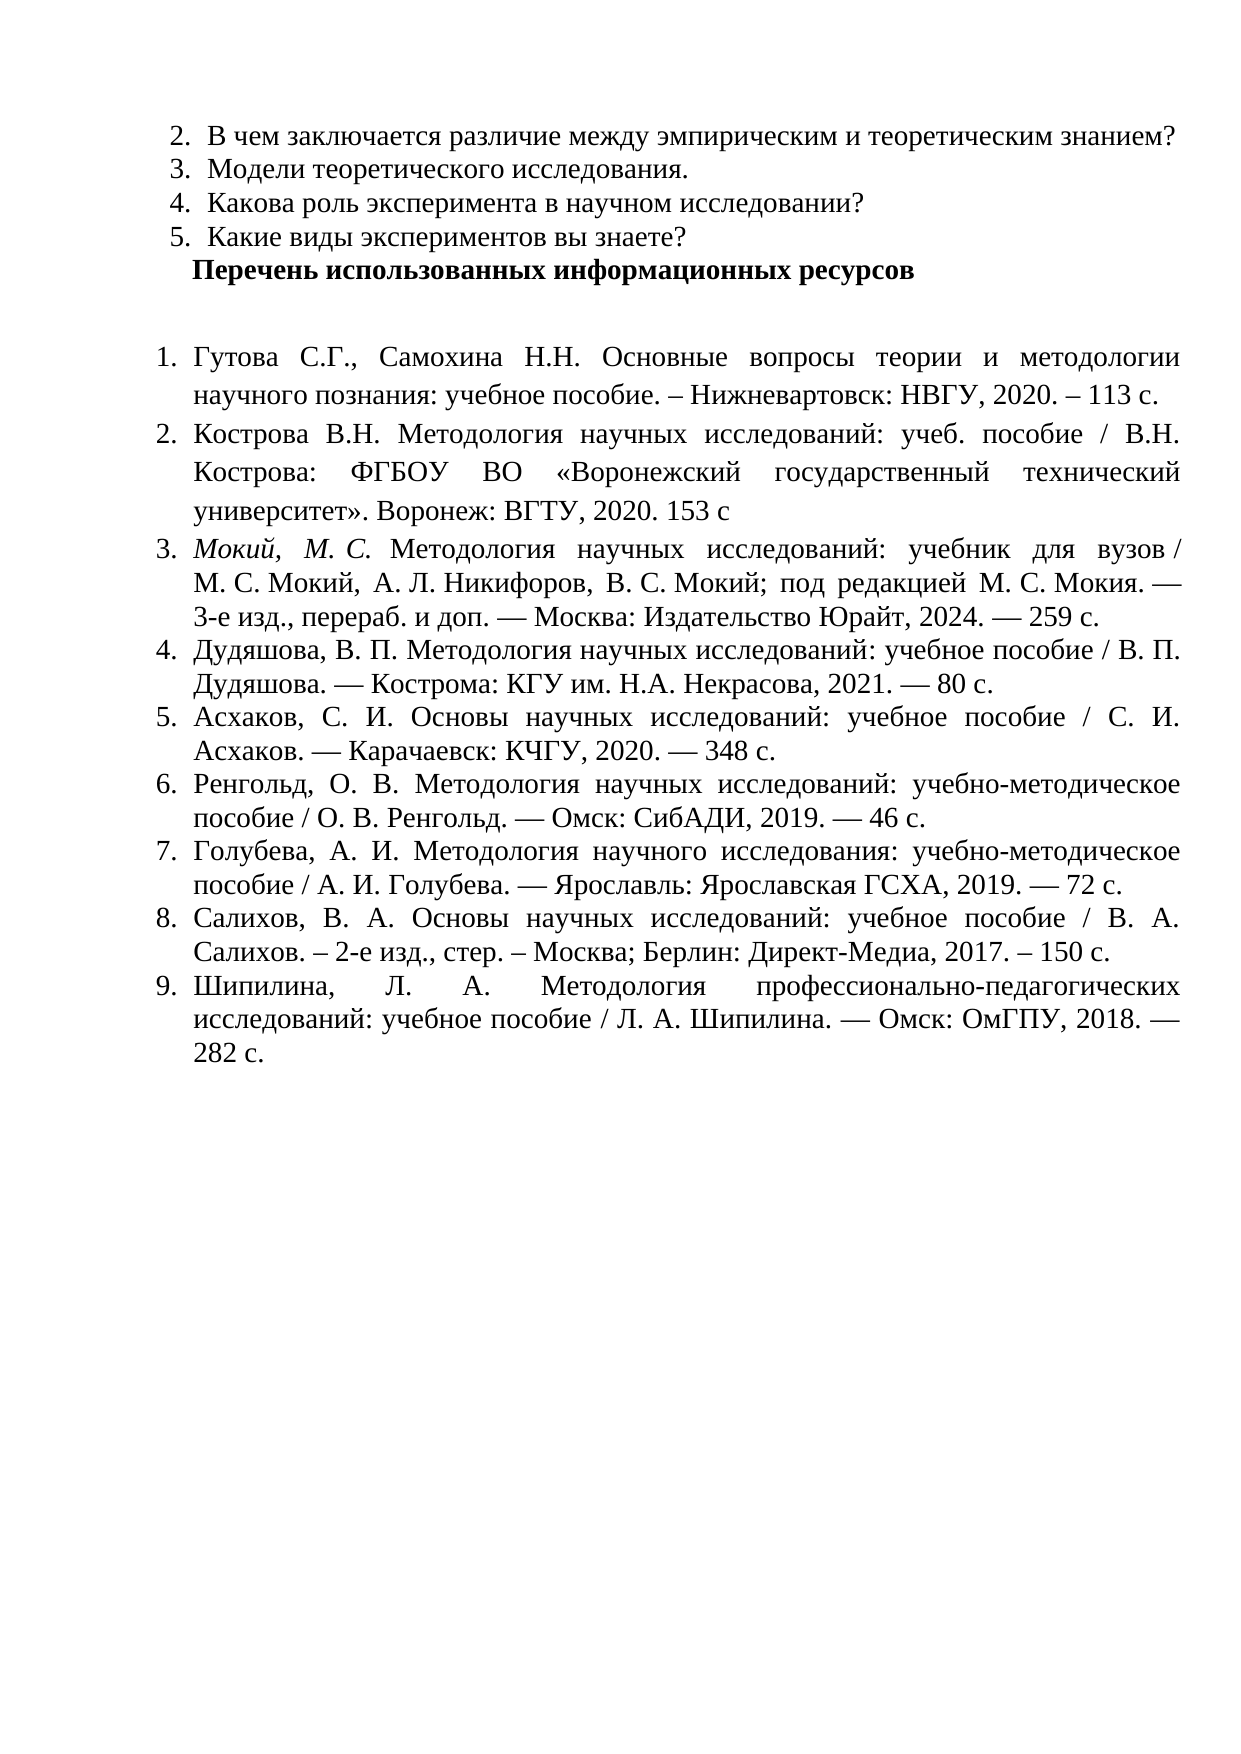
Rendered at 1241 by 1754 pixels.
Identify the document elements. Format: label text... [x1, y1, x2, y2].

list Салихов, В. А. Основы научных исследований: учебное пособие / В. А. Салихов. – 2-е изд., стер. – Москва; Берлин: Директ-Медиа, 2017. – 150 с. [156, 901, 1181, 968]
list Дудяшова, В. П. Методология научных исследований: учебное пособие / В. П. Дудяшова. — Кострома: КГУ им. Н.А. Некрасова, 2021. — 80 с. [156, 632, 1181, 699]
list Какие виды экспериментов вы знаете? [169, 219, 1181, 252]
list Шипилина, Л. А. Методология профессионально-педагогических исследований: учебное пособие / Л. А. Шипилина. — Омск: ОмГПУ, 2018. — 282 с. [156, 968, 1181, 1068]
list Мокий, М. С. Методология научных исследований: учебник для вузов / М. С. Мокий, А. Л. Никифоров, В. С. Мокий; под редакцией М. С. Мокия. — 3-е изд., перераб. и доп. — Москва: Издательство Юрайт, 2024. — 259 с. [156, 532, 1181, 632]
list В чем заключается различие между эмпирическим и теоретическим знанием? [169, 118, 1181, 152]
list Какова роль эксперимента в научном исследовании? [169, 185, 1181, 219]
list Гутова С.Г., Самохина Н.Н. Основные вопросы теории и методологии научного познания: учебное пособие. – Нижневартовск: НВГУ, 2020. – 113 с. [156, 339, 1181, 411]
list Модели теоретического исследования. [169, 152, 1181, 185]
list Ренгольд, О. В. Методология научных исследований: учебно-методическое пособие / О. В. Ренгольд. — Омск: СибАДИ, 2019. — 46 с. [156, 766, 1181, 833]
list Асхаков, С. И. Основы научных исследований: учебное пособие / С. И. Асхаков. — Карачаевск: КЧГУ, 2020. — 348 с. [156, 699, 1181, 766]
list Кострова В.Н. Методология научных исследований: учеб. пособие / В.Н. Кострова: ФГБОУ ВО «Воронежский государственный технический университет». Воронеж: ВГТУ, 2020. 153 с [156, 416, 1181, 527]
list Голубева, А. И. Методология научного исследования: учебно-методическое пособие / А. И. Голубева. — Ярославль: Ярославская ГСХА, 2019. — 72 с. [156, 833, 1181, 901]
text Перечень использованных информационных ресурсов [118, 252, 1181, 286]
